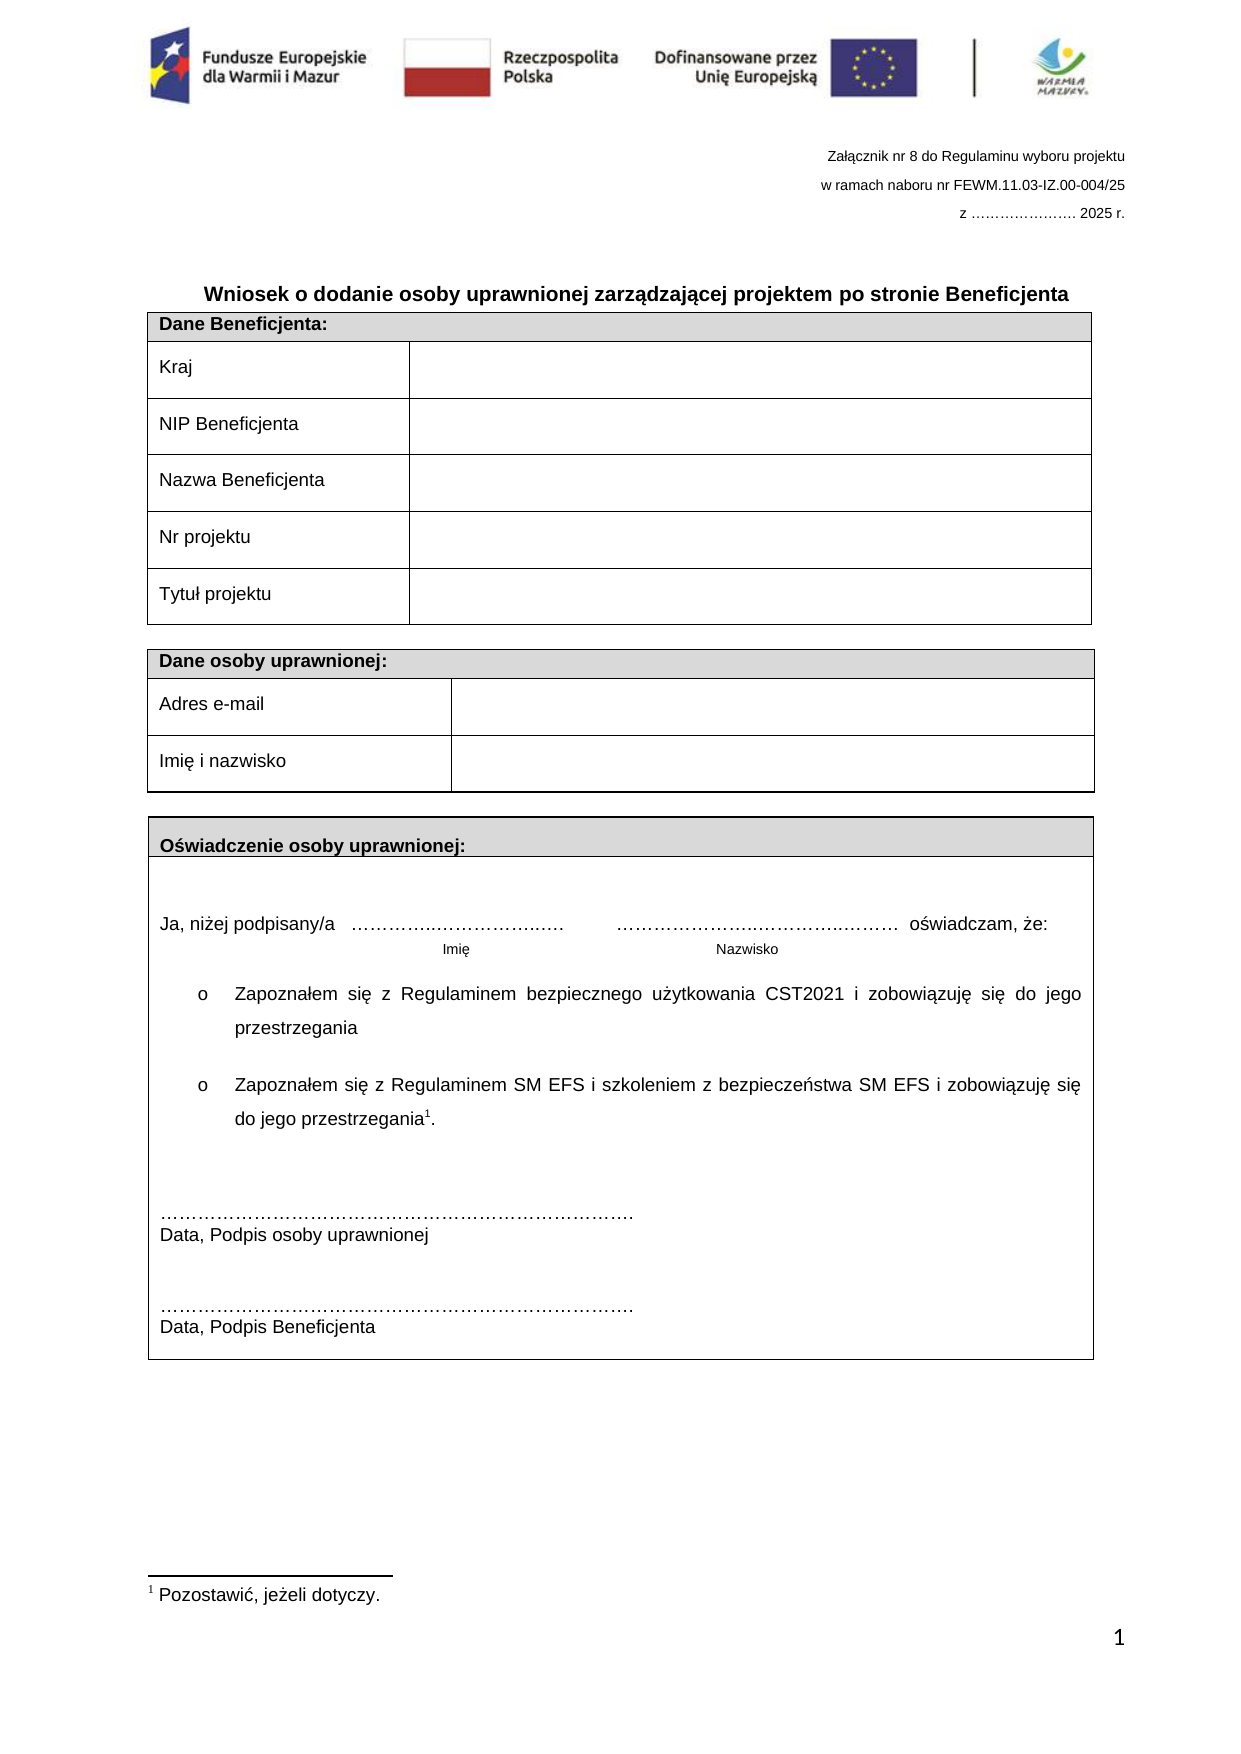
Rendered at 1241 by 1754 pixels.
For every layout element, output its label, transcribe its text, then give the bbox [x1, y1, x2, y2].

table_cell [452, 736, 1094, 791]
table_cell Tytuł projektu [148, 569, 409, 624]
text Załącznik nr 8 do Regulaminu wyboru projektu [148, 148, 1125, 176]
text w ramach naboru nr FEWM.11.03-IZ.00-004/25 [148, 176, 1125, 205]
table_cell [452, 679, 1094, 735]
table_cell Ja, niżej podpisany/a …………..……………..…. …………………..…………..……… oświadczam, że: Imię Nazwisko Zapoznałem się z Regulaminem bezpiecznego użytkowania CST2021 i zobowiązuję się do jego przestrzegania Zapoznałem się z Regulaminem SM EFS i szkoleniem z bezpieczeństwa SM EFS i zobowiązuję się do jego przestrzegania. …………………………………………………………………. Data, Podpis osoby uprawnionej …………………………………………………………………. Data, Podpis Beneficjenta [149, 857, 1093, 1359]
table_cell [410, 569, 1091, 624]
table_header Dane osoby uprawnionej: [148, 650, 1094, 678]
table_cell [410, 399, 1091, 454]
subtitle Wniosek o dodanie osoby uprawnionej zarządzającej projektem po stronie Beneficjenta [148, 282, 1125, 306]
table_cell Kraj [148, 342, 409, 398]
table_header Oświadczenie osoby uprawnionej: [149, 818, 1093, 856]
table_cell [410, 455, 1091, 511]
table_cell Nazwa Beneficjenta [148, 455, 409, 511]
text z …………………. 2025 r. [148, 205, 1125, 234]
table_cell Adres e-mail [148, 679, 451, 735]
table_cell [410, 342, 1091, 398]
table_cell Imię i nazwisko [148, 736, 451, 791]
table_cell Nr projektu [148, 512, 409, 568]
picture [132, 8, 1104, 118]
table_header Dane Beneficjenta: [148, 313, 1091, 341]
table_cell NIP Beneficjenta [148, 399, 409, 454]
table_cell [410, 512, 1091, 568]
